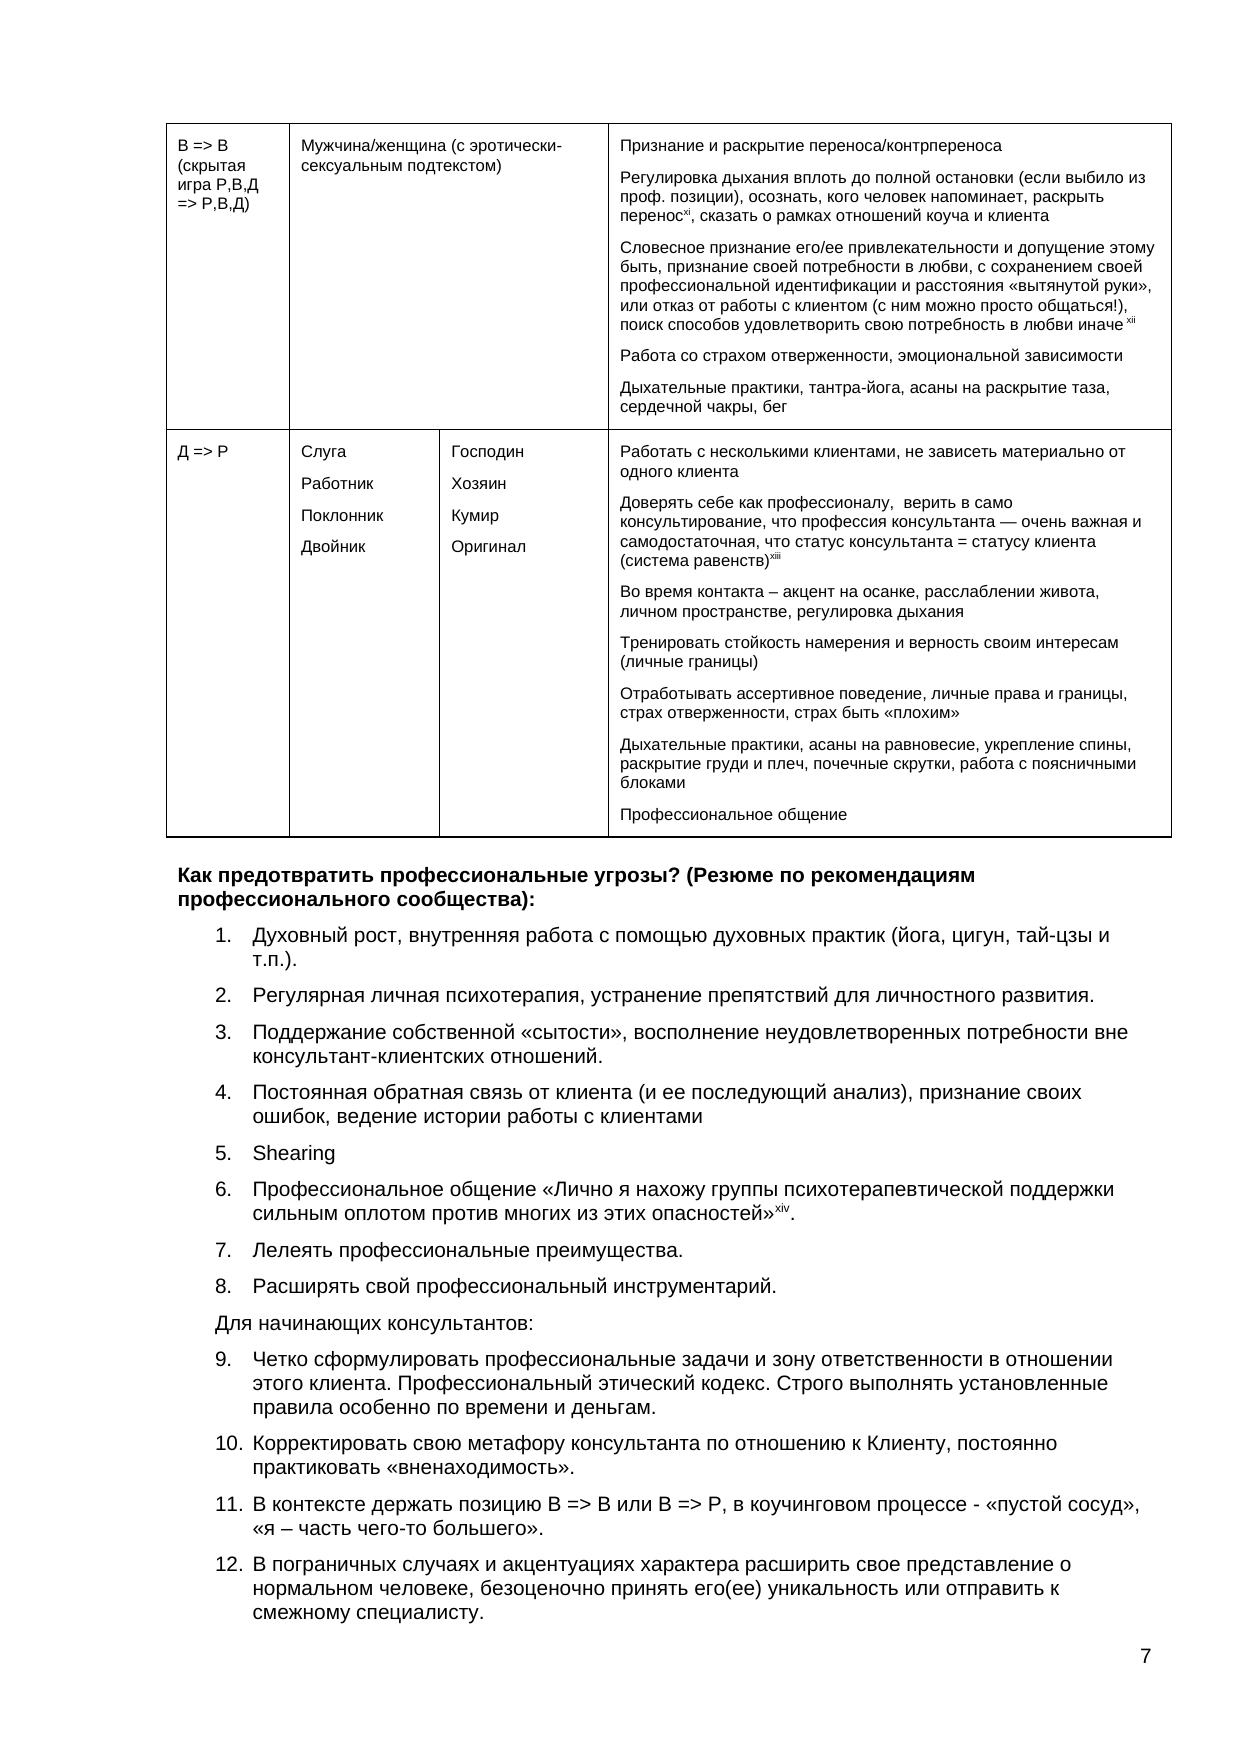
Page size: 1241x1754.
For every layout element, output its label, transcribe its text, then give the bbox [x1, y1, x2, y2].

table_cell Мужчина/женщина (с эротически-сексуальным подтекстом) [290, 124, 608, 429]
table_cell Д => Р [167, 430, 289, 836]
list Постоянная обратная связь от клиента (и ее последующий анализ), признание своих ошибок, ведение истории работы с клиентами [215, 1080, 1152, 1128]
text Для начинающих консультантов: [215, 1310, 1152, 1334]
table_cell Работать с несколькими клиентами, не зависеть материально от одного клиента Доверять себе как профессионалу, верить в само консультирование, что профессия консультанта — очень важная и самодостаточная, что статус консультанта = статусу клиента (система равенств) Во время контакта – акцент на осанке, расслаблении живота, личном пространстве, регулировка дыхания Тренировать стойкость намерения и верность своим интересам (личные границы) Отработывать ассертивное поведение, личные права и границы, страх отверженности, страх быть «плохим» Дыхательные практики, асаны на равновесие, укрепление спины, раскрытие груди и плеч, почечные скрутки, работа с поясничными блоками Профессиональное общение [609, 430, 1171, 836]
table_cell Господин Хозяин Кумир Оригинал [440, 430, 608, 836]
list Регулярная личная психотерапия, устранение препятствий для личностного развития. [215, 983, 1152, 1007]
list Корректировать свою метафору консультанта по отношению к Клиенту, постоянно практиковать «вненаходимость». [215, 1431, 1152, 1479]
list Shearing [215, 1141, 1152, 1164]
list Четко сформулировать профессиональные задачи и зону ответственности в отношении этого клиента. Профессиональный этический кодекс. Строго выполнять установленные правила особенно по времени и деньгам. [215, 1347, 1152, 1419]
list В пограничных случаях и акцентуациях характера расширить свое представление о нормальном человеке, безоценочно принять его(ее) уникальность или отправить к смежному специалисту. [215, 1552, 1152, 1624]
subtitle Как предотвратить профессиональные угрозы? (Резюме по рекомендациям профессионального сообщества): [177, 862, 1152, 910]
list Профессиональное общение «Лично я нахожу группы психотерапевтической поддержки сильным оплотом против многих из этих опасностей». [215, 1177, 1152, 1225]
table_cell Слуга Работник Поклонник Двойник [290, 430, 439, 836]
list Поддержание собственной «сытости», восполнение неудовлетворенных потребности вне консультант-клиентских отношений. [215, 1020, 1152, 1068]
list Лелеять профессиональные преимущества. [215, 1237, 1152, 1261]
list В контексте держать позицию В => В или В => Р, в коучинговом процессе - «пустой сосуд», «я – часть чего-то большего». [215, 1492, 1152, 1539]
list Расширять свой профессиональный инструментарий. [215, 1274, 1152, 1298]
table_cell В => В (скрытая игра Р,В,Д => Р,В,Д) [167, 124, 289, 429]
list Духовный рост, внутренняя работа с помощью духовных практик (йога, цигун, тай-цзы и т.п.). [215, 923, 1152, 971]
table_cell Признание и раскрытие переноса/контрпереноса Регулировка дыхания вплоть до полной остановки (если выбило из проф. позиции), осознать, кого человек напоминает, раскрыть перенос, сказать о рамках отношений коуча и клиента Словесное признание его/ее привлекательности и допущение этому быть, признание своей потребности в любви, с сохранением своей профессиональной идентификации и расстояния «вытянутой руки», или отказ от работы с клиентом (с ним можно просто общаться!), поиск способов удовлетворить свою потребность в любви иначе Работа со страхом отверженности, эмоциональной зависимости Дыхательные практики, тантра-йога, асаны на раскрытие таза, сердечной чакры, бег [609, 124, 1171, 429]
